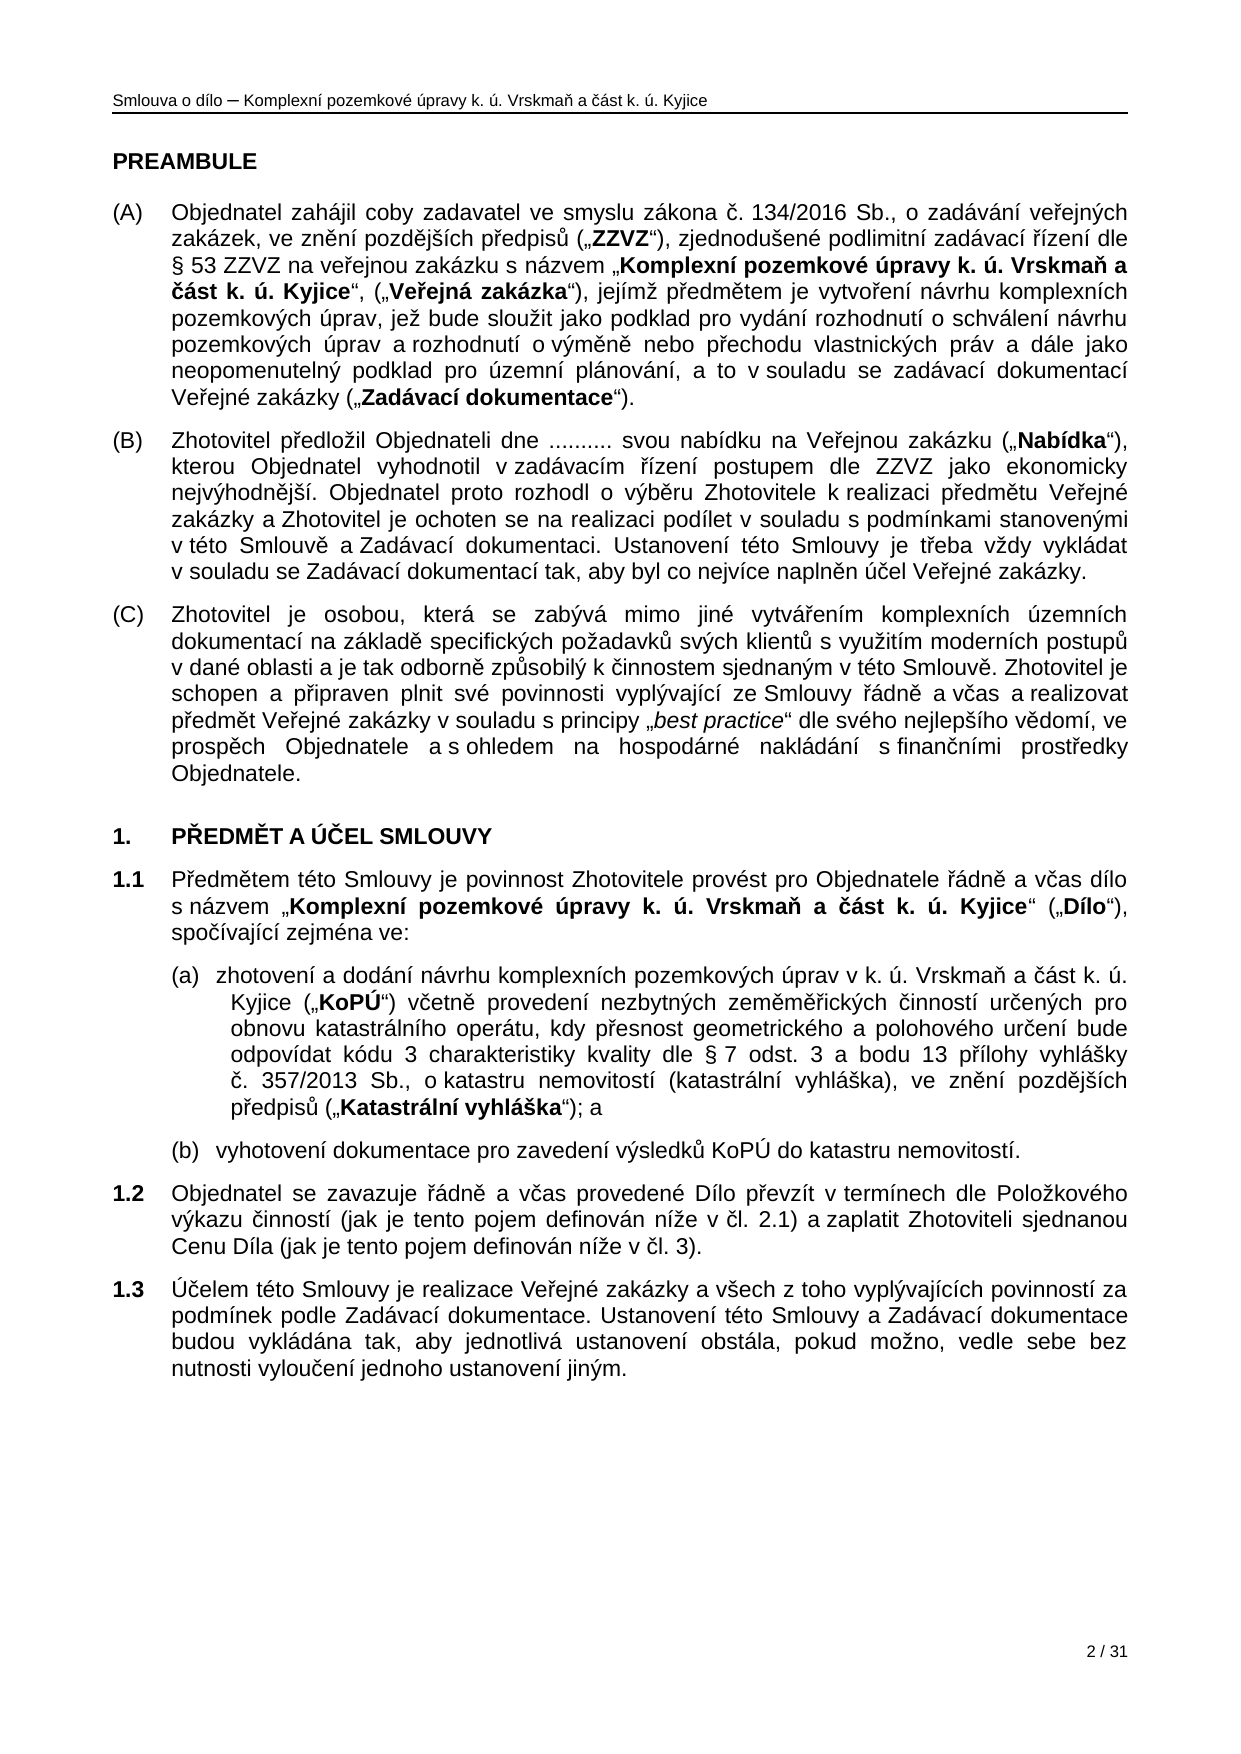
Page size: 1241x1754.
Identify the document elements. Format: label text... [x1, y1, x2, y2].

subtitle Preambule [112, 148, 1128, 174]
text Předmět a účel smlouvy [112, 823, 1128, 850]
text Zhotovitel je osobou, která se zabývá mimo jiné vytvářením komplexních územních dokumentací na základě specifických požadavků svých klientů s využitím moderních postupů v dané oblasti a je tak odborně způsobilý k činnostem sjednaným v této Smlouvě. Zhotovitel je schopen a připraven plnit své povinnosti vyplývající ze Smlouvy řádně a včas a realizovat předmět Veřejné zakázky v souladu s principy „best practice“ dle svého nejlepšího vědomí, ve prospěch Objednatele a s ohledem na hospodárné nakládání s finančními prostředky Objednatele. [112, 601, 1128, 786]
text vyhotovení dokumentace pro zavedení výsledků KoPÚ do katastru nemovitostí. [171, 1137, 1128, 1163]
text Objednatel se zavazuje řádně a včas provedené Dílo převzít v termínech dle Položkového výkazu činností (jak je tento pojem definován níže v čl. 2.1) a zaplatit Zhotoviteli sjednanou Cenu Díla (jak je tento pojem definován níže v čl. 3). [112, 1180, 1128, 1259]
text Předmětem této Smlouvy je povinnost Zhotovitele provést pro Objednatele řádně a včas dílo s názvem „Komplexní pozemkové úpravy k. ú. Vrskmaň a část k. ú. Kyjice“ („Dílo“), spočívající zejména ve: [112, 866, 1128, 945]
text Zhotovitel předložil Objednateli dne .......... svou nabídku na Veřejnou zakázku („Nabídka“), kterou Objednatel vyhodnotil v zadávacím řízení postupem dle ZZVZ jako ekonomicky nejvýhodnější. Objednatel proto rozhodl o výběru Zhotovitele k realizaci předmětu Veřejné zakázky a Zhotovitel je ochoten se na realizaci podílet v souladu s podmínkami stanovenými v této Smlouvě a Zadávací dokumentaci. Ustanovení této Smlouvy je třeba vždy vykládat v souladu se Zadávací dokumentací tak, aby byl co nejvíce naplněn účel Veřejné zakázky. [112, 427, 1128, 585]
text Objednatel zahájil coby zadavatel ve smyslu zákona č. 134/2016 Sb., o zadávání veřejných zakázek, ve znění pozdějších předpisů („ZZVZ“), zjednodušené podlimitní zadávací řízení dle § 53 ZZVZ na veřejnou zakázku s názvem „Komplexní pozemkové úpravy k. ú. Vrskmaň a část k. ú. Kyjice“, („Veřejná zakázka“), jejímž předmětem je vytvoření návrhu komplexních pozemkových úprav, jež bude sloužit jako podklad pro vydání rozhodnutí o schválení návrhu pozemkových úprav a rozhodnutí o výměně nebo přechodu vlastnických práv a dále jako neopomenutelný podklad pro územní plánování, a to v souladu se zadávací dokumentací Veřejné zakázky („Zadávací dokumentace“). [112, 199, 1128, 410]
text zhotovení a dodání návrhu komplexních pozemkových úprav v k. ú. Vrskmaň a část k. ú. Kyjice („KoPÚ“) včetně provedení nezbytných zeměměřických činností určených pro obnovu katastrálního operátu, kdy přesnost geometrického a polohového určení bude odpovídat kódu 3 charakteristiky kvality dle § 7 odst. 3 a bodu 13 přílohy vyhlášky č. 357/2013 Sb., o katastru nemovitostí (katastrální vyhláška), ve znění pozdějších předpisů („Katastrální vyhláška“); a [171, 962, 1128, 1120]
text Účelem této Smlouvy je realizace Veřejné zakázky a všech z toho vyplývajících povinností za podmínek podle Zadávací dokumentace. Ustanovení této Smlouvy a Zadávací dokumentace budou vykládána tak, aby jednotlivá ustanovení obstála, pokud možno, vedle sebe bez nutnosti vyloučení jednoho ustanovení jiným. [112, 1276, 1128, 1381]
